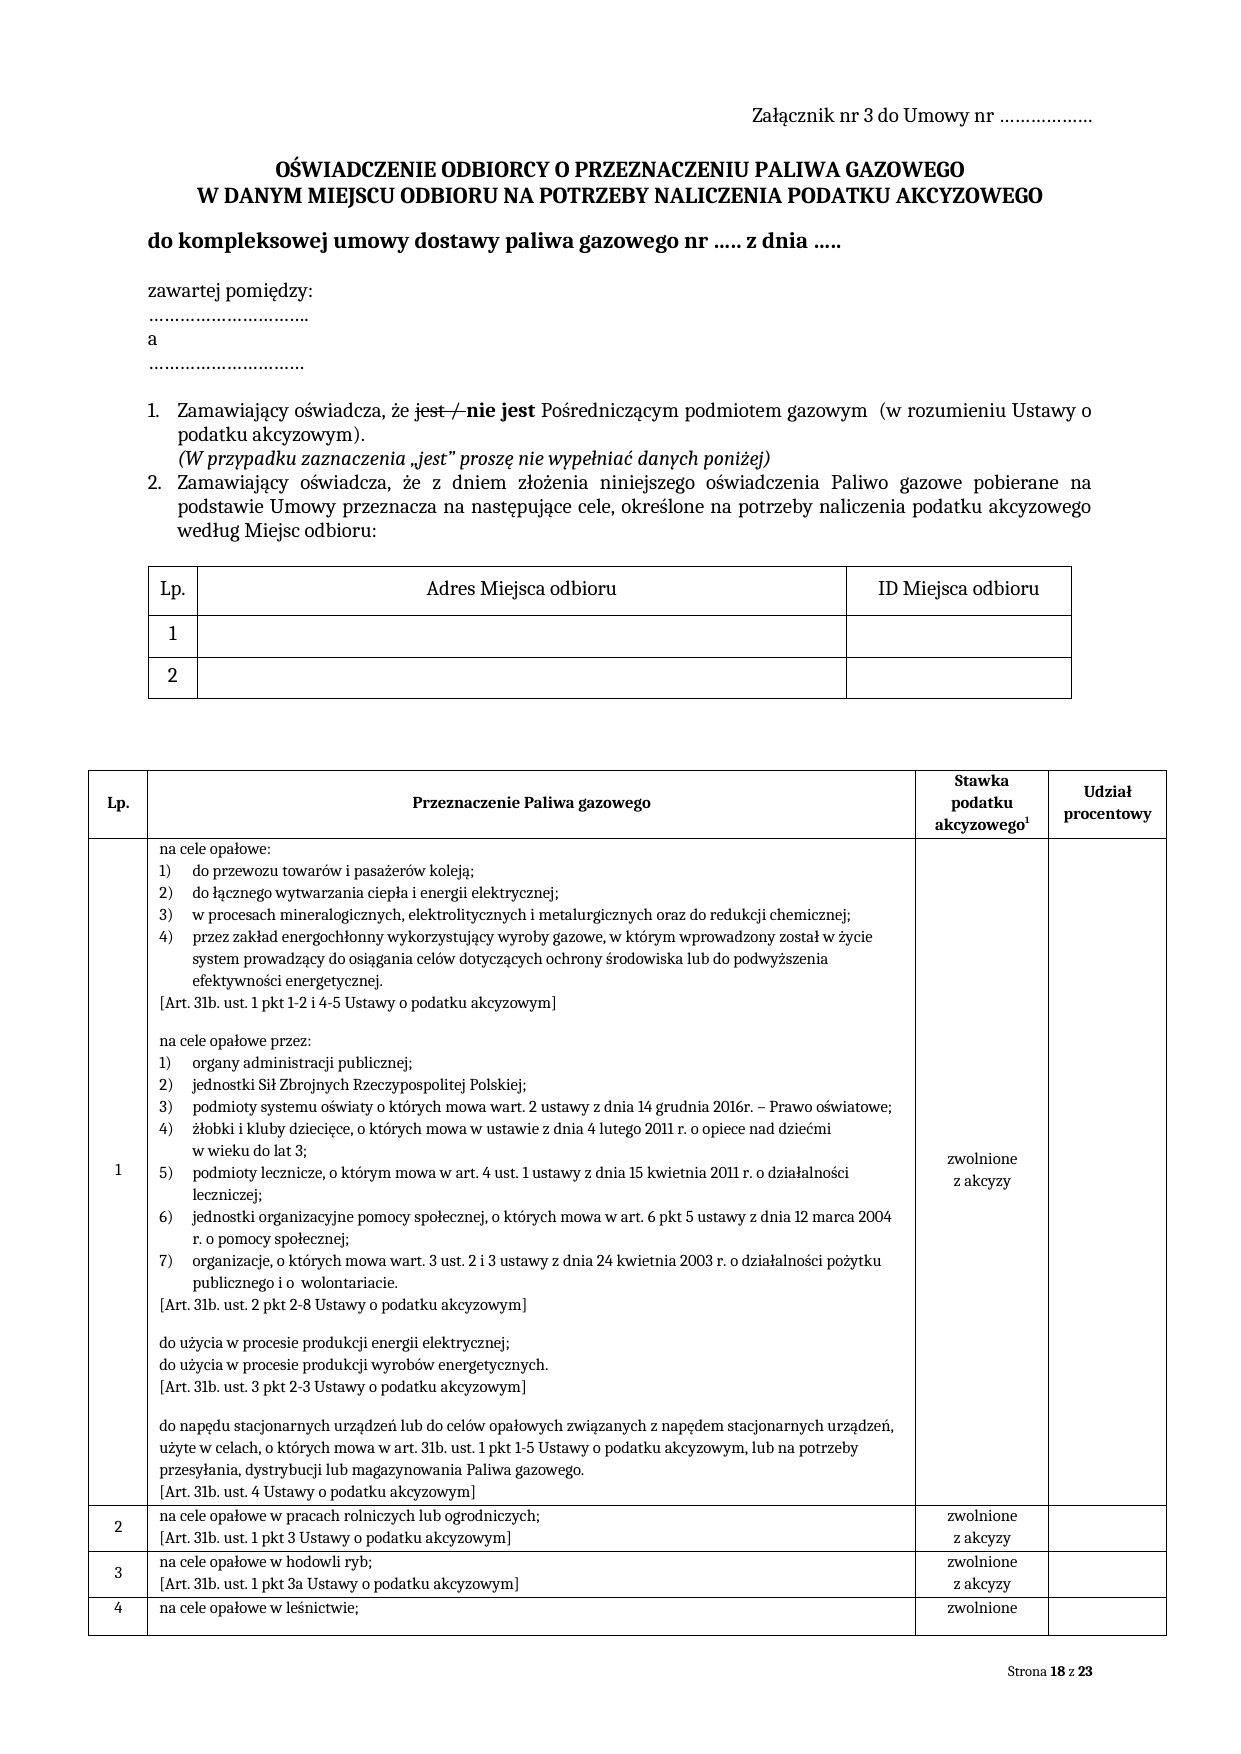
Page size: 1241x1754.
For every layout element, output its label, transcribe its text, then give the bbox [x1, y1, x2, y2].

list Zamawiający oświadcza, że z dniem złożenia niniejszego oświadczenia Paliwo gazowe pobierane na podstawie Umowy przeznacza na następujące cele, określone na potrzeby naliczenia podatku akcyzowego według Miejsc odbioru: [148, 470, 1092, 542]
table_header Lp. [149, 567, 197, 615]
table_cell zwolnione z akcyzy [916, 1598, 1048, 1635]
table_header ID Miejsca odbioru [847, 567, 1071, 615]
text zawartej pomiędzy: [148, 279, 1092, 303]
table_cell na cele opałowe w pracach rolniczych lub ogrodniczych; [Art. 31b. ust. 1 pkt 3 Ustawy o podatku akcyzowym] [148, 1506, 915, 1551]
table_cell 1 [149, 616, 197, 656]
table_header Lp. [89, 771, 147, 838]
text a [148, 327, 1092, 351]
list Zamawiający oświadcza, że jest / nie jest Pośredniczącym podmiotem gazowym (w rozumieniu Ustawy o podatku akcyzowym). [148, 398, 1092, 446]
table_header Udział procentowy [1049, 771, 1166, 838]
table_cell [198, 616, 846, 656]
table_cell [847, 658, 1071, 698]
table_cell zwolnione z akcyzy [916, 1552, 1048, 1597]
table_cell 2 [89, 1506, 147, 1551]
text Załącznik nr 3 do Umowy nr ……………… [148, 103, 1092, 127]
list (W przypadku zaznaczenia „jest” proszę nie wypełniać danych poniżej) [177, 446, 1092, 470]
text W DANYM MIEJSCU ODBIORU NA POTRZEBY NALICZENIA PODATKU AKCYZOWEGO [89, 183, 1152, 209]
table_cell zwolnione z akcyzy [916, 1506, 1048, 1551]
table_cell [148, 1598, 915, 1635]
text OŚWIADCZENIE ODBIORCY O PRZEZNACZENIU PALIWA GAZOWEGO [89, 156, 1152, 183]
text …………………………. [148, 303, 1092, 327]
table_cell [1049, 1552, 1166, 1597]
table_cell 2 [149, 658, 197, 698]
table_cell 3 [89, 1552, 147, 1597]
table_cell na cele opałowe w hodowli ryb; [Art. 31b. ust. 1 pkt 3a Ustawy o podatku akcyzowym] [148, 1552, 915, 1597]
table_cell na cele opałowe: do przewozu towarów i pasażerów koleją; do łącznego wytwarzania ciepła i energii elektrycznej; w procesach mineralogicznych, elektrolitycznych i metalurgicznych oraz do redukcji chemicznej; przez zakład energochłonny wykorzystujący wyroby gazowe, w którym wprowadzony został w życie system prowadzący do osiągania celów dotyczących ochrony środowiska lub do podwyższenia efektywności energetycznej. [Art. 31b. ust. 1 pkt 1-2 i 4-5 Ustawy o podatku akcyzowym] na cele opałowe przez: organy administracji publicznej; jednostki Sił Zbrojnych Rzeczypospolitej Polskiej; podmioty systemu oświaty o których mowa wart. 2 ustawy z dnia 14 grudnia 2016r. – Prawo oświatowe; żłobki i kluby dziecięce, o których mowa w ustawie z dnia 4 lutego 2011 r. o opiece nad dziećmi w wieku do lat 3; podmioty lecznicze, o którym mowa w art. 4 ust. 1 ustawy z dnia 15 kwietnia 2011 r. o działalności leczniczej; jednostki organizacyjne pomocy społecznej, o których mowa w art. 6 pkt 5 ustawy z dnia 12 marca 2004 r. o pomocy społecznej; organizacje, o których mowa wart. 3 ust. 2 i 3 ustawy z dnia 24 kwietnia 2003 r. o działalności pożytku publicznego i o wolontariacie. [Art. 31b. ust. 2 pkt 2-8 Ustawy o podatku akcyzowym] do użycia w procesie produkcji energii elektrycznej; do użycia w procesie produkcji wyrobów energetycznych. [Art. 31b. ust. 3 pkt 2-3 Ustawy o podatku akcyzowym] do napędu stacjonarnych urządzeń lub do celów opałowych związanych z napędem stacjonarnych urządzeń, użyte w celach, o których mowa w art. 31b. ust. 1 pkt 1-5 Ustawy o podatku akcyzowym, lub na potrzeby przesyłania, dystrybucji lub magazynowania Paliwa gazowego. [Art. 31b. ust. 4 Ustawy o podatku akcyzowym] [148, 839, 915, 1505]
table_cell [1049, 1506, 1166, 1551]
table_cell [847, 616, 1071, 656]
text ………………………… [148, 351, 1092, 374]
table_cell 4 [89, 1598, 147, 1635]
table_cell [198, 658, 846, 698]
table_cell [1049, 839, 1166, 1505]
text do kompleksowej umowy dostawy paliwa gazowego nr ….. z dnia ….. [148, 228, 1152, 255]
table_cell 1 [89, 839, 147, 1505]
table_header Przeznaczenie Paliwa gazowego [148, 771, 915, 838]
table_header Stawka podatku akcyzowego1 [916, 771, 1048, 838]
table_header Adres Miejsca odbioru [198, 567, 846, 615]
table_cell [1049, 1598, 1166, 1635]
table_cell zwolnione z akcyzy [916, 839, 1048, 1505]
